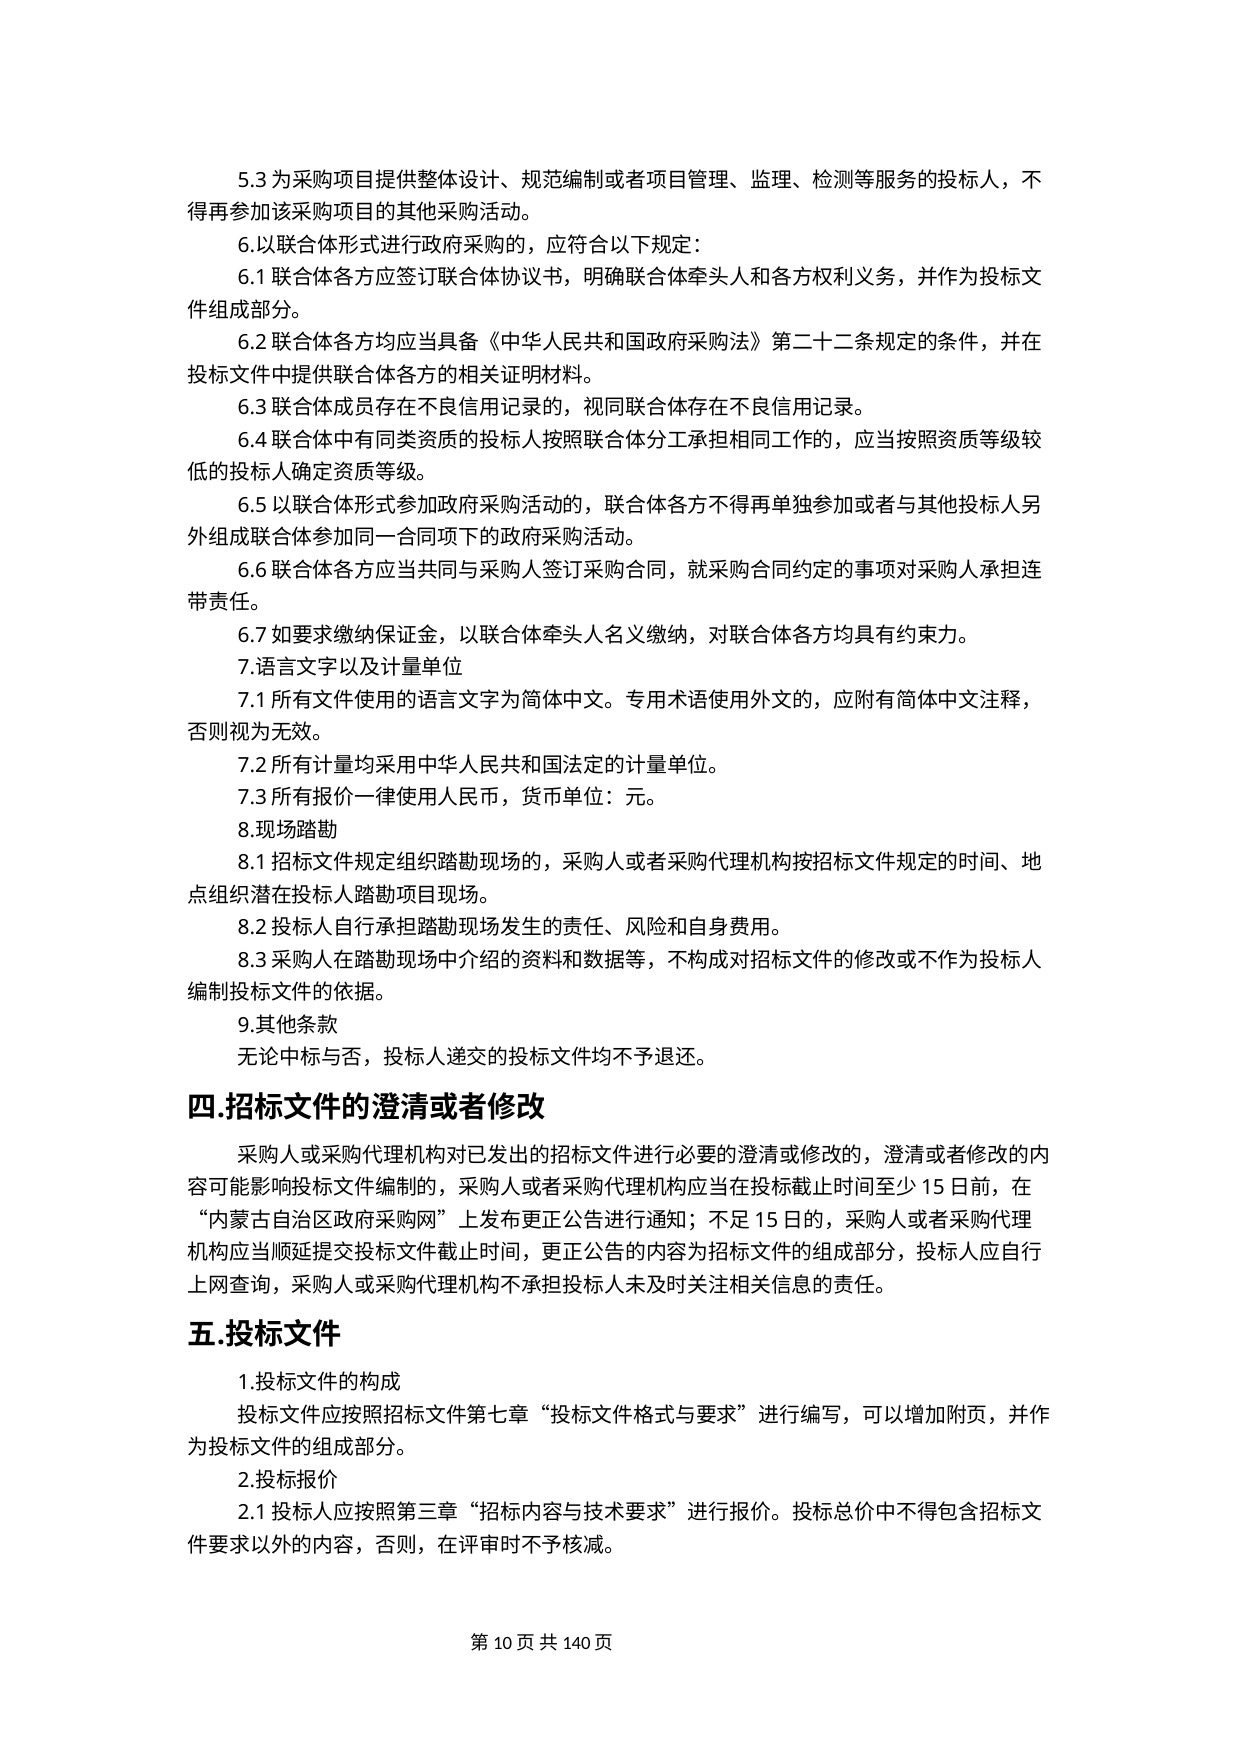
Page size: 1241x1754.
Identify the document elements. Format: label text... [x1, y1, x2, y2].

text 8.1招标文件规定组织踏勘现场的，采购人或者采购代理机构按招标文件规定的时间、地点组织潜在投标人踏勘项目现场。 [187, 844, 1053, 909]
text 无论中标与否，投标人递交的投标文件均不予退还。 [187, 1039, 1053, 1072]
text 五.投标文件 [187, 1299, 1053, 1364]
text 6.7如要求缴纳保证金，以联合体牵头人名义缴纳，对联合体各方均具有约束力。 [187, 617, 1053, 649]
text 5.3为采购项目提供整体设计、规范编制或者项目管理、监理、检测等服务的投标人，不得再参加该采购项目的其他采购活动。 [187, 162, 1053, 227]
text 7.3所有报价一律使用人民币，货币单位：元。 [187, 779, 1053, 812]
text 6.4联合体中有同类资质的投标人按照联合体分工承担相同工作的，应当按照资质等级较低的投标人确定资质等级。 [187, 422, 1053, 487]
text 7.1所有文件使用的语言文字为简体中文。专用术语使用外文的，应附有简体中文注释，否则视为无效。 [187, 682, 1053, 747]
text 1.投标文件的构成 [187, 1364, 1053, 1397]
text 8.2投标人自行承担踏勘现场发生的责任、风险和自身费用。 [187, 909, 1053, 942]
text 2.投标报价 [187, 1462, 1053, 1494]
text 6.2联合体各方均应当具备《中华人民共和国政府采购法》第二十二条规定的条件，并在投标文件中提供联合体各方的相关证明材料。 [187, 324, 1053, 389]
text 2.1投标人应按照第三章“招标内容与技术要求”进行报价。投标总价中不得包含招标文件要求以外的内容，否则，在评审时不予核减。 [187, 1494, 1053, 1559]
text 8.3采购人在踏勘现场中介绍的资料和数据等，不构成对招标文件的修改或不作为投标人编制投标文件的依据。 [187, 942, 1053, 1007]
text 6.6联合体各方应当共同与采购人签订采购合同，就采购合同约定的事项对采购人承担连带责任。 [187, 552, 1053, 617]
text 采购人或采购代理机构对已发出的招标文件进行必要的澄清或修改的，澄清或者修改的内容可能影响投标文件编制的，采购人或者采购代理机构应当在投标截止时间至少15日前，在“内蒙古自治区政府采购网”上发布更正公告进行通知；不足15日的，采购人或者采购代理机构应当顺延提交投标文件截止时间，更正公告的内容为招标文件的组成部分，投标人应自行上网查询，采购人或采购代理机构不承担投标人未及时关注相关信息的责任。 [187, 1137, 1053, 1299]
text 8.现场踏勘 [187, 812, 1053, 844]
text 四.招标文件的澄清或者修改 [187, 1072, 1053, 1137]
text 7.语言文字以及计量单位 [187, 649, 1053, 682]
text 6.1联合体各方应签订联合体协议书，明确联合体牵头人和各方权利义务，并作为投标文件组成部分。 [187, 259, 1053, 324]
text 6.3联合体成员存在不良信用记录的，视同联合体存在不良信用记录。 [187, 389, 1053, 422]
text 9.其他条款 [187, 1007, 1053, 1039]
text 6.以联合体形式进行政府采购的，应符合以下规定： [187, 227, 1053, 259]
text 7.2所有计量均采用中华人民共和国法定的计量单位。 [187, 747, 1053, 779]
text 6.5以联合体形式参加政府采购活动的，联合体各方不得再单独参加或者与其他投标人另外组成联合体参加同一合同项下的政府采购活动。 [187, 487, 1053, 552]
text 投标文件应按照招标文件第七章“投标文件格式与要求”进行编写，可以增加附页，并作为投标文件的组成部分。 [187, 1397, 1053, 1462]
